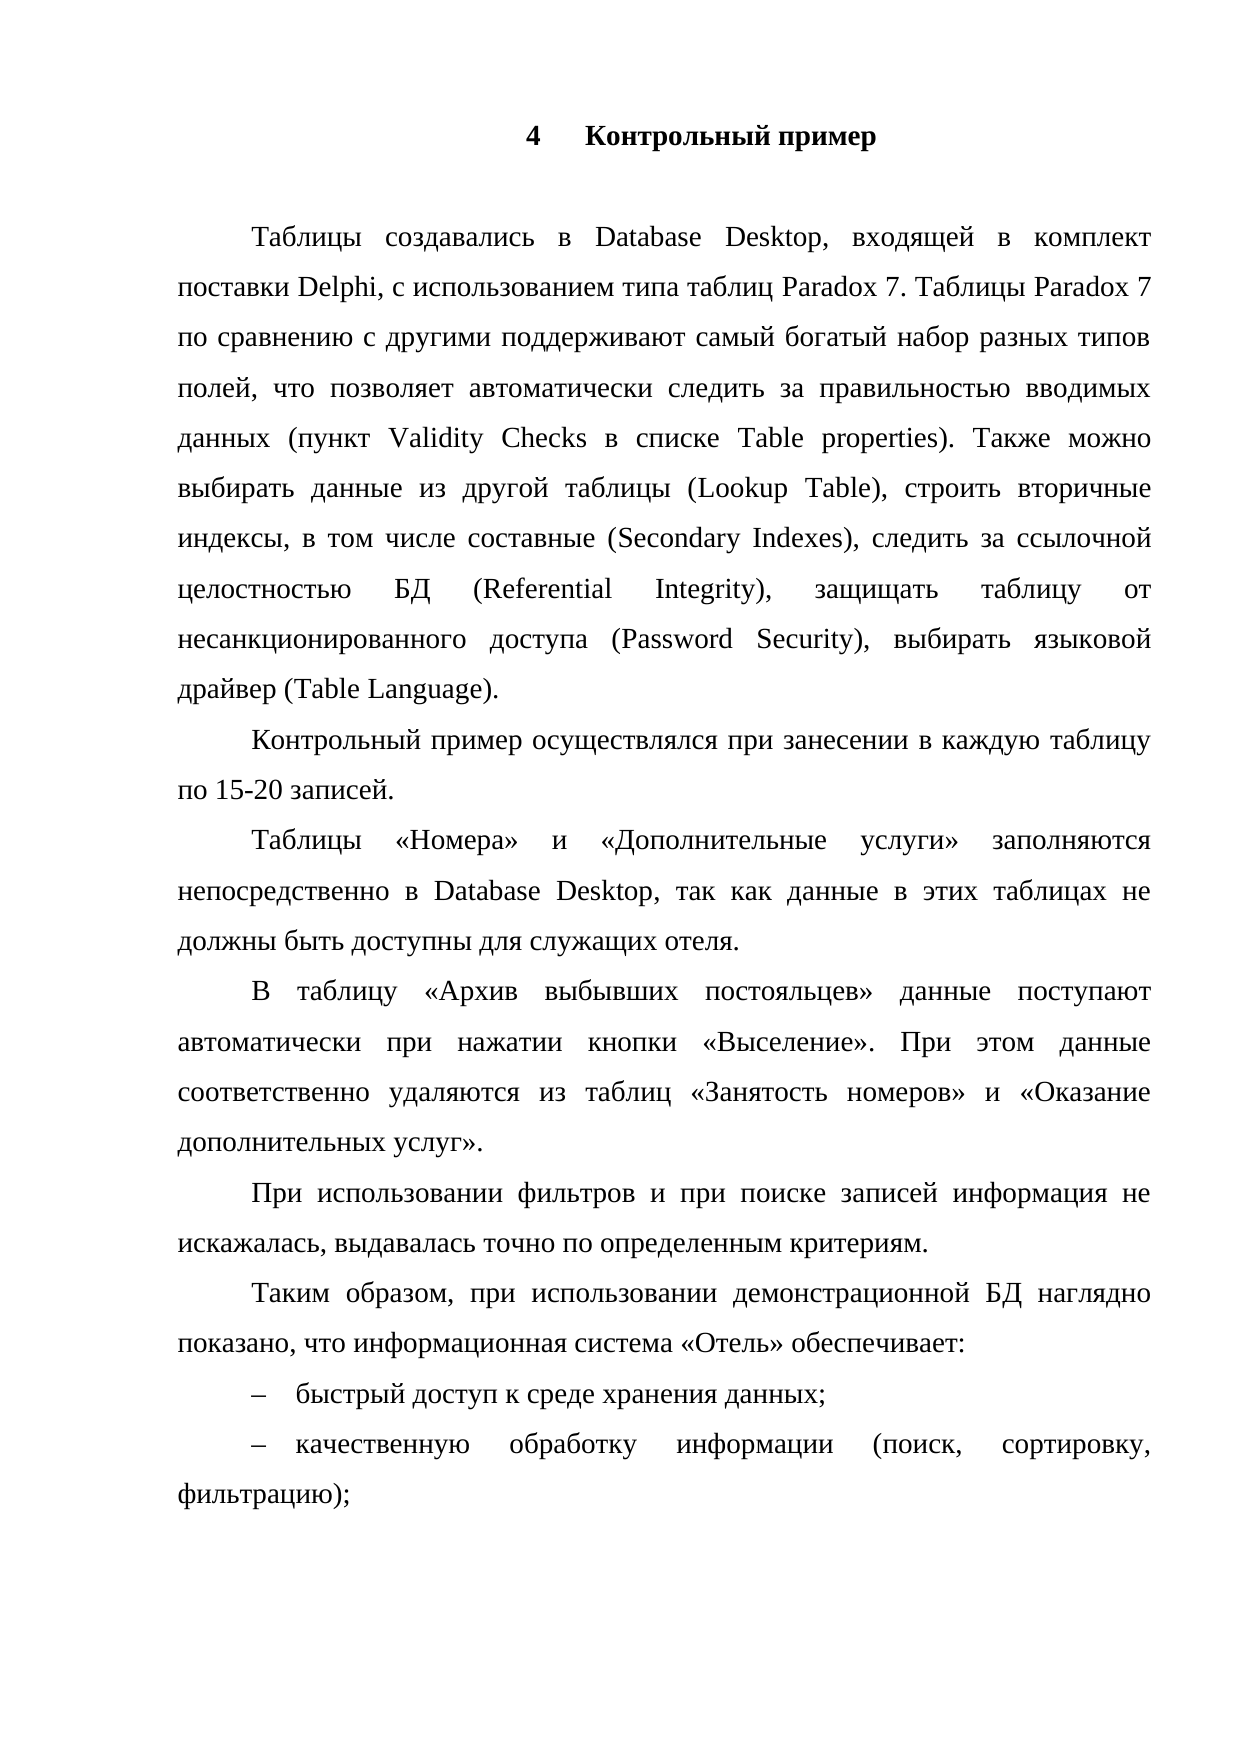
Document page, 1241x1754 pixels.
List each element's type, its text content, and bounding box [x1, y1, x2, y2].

text При использовании фильтров и при поиске записей информация не искажалась, выдавалась точно по определенным критериям. [177, 1175, 1152, 1258]
text Таблицы «Номера» и «Дополнительные услуги» заполняются непосредственно в Database Desktop, так как данные в этих таблицах не должны быть доступны для служащих отеля. [177, 822, 1152, 957]
list качественную обработку информации (поиск, сортировку, фильтрацию); [177, 1426, 1152, 1510]
text В таблицу «Архив выбывших постояльцев» данные поступают автоматически при нажатии кнопки «Выселение». При этом данные соответственно удаляются из таблиц «Занятость номеров» и «Оказание дополнительных услуг». [177, 973, 1152, 1158]
text 4 Контрольный пример [177, 118, 1152, 152]
text Таким образом, при использовании демонстрационной БД наглядно показано, что информационная система «Отель» обеспечивает: [177, 1275, 1152, 1359]
list быстрый доступ к среде хранения данных; [177, 1376, 1152, 1409]
text Контрольный пример осуществлялся при занесении в каждую таблицу по 15-20 записей. [177, 722, 1152, 806]
text Таблицы создавались в Database Desktop, входящей в комплект поставки Delphi, с использованием типа таблиц Paradox 7. Таблицы Paradox 7 по сравнению с другими поддерживают самый богатый набор разных типов полей, что позволяет автоматически следить за правильностью вводимых данных (пункт Validity Checks в списке Table properties). Также можно выбирать данные из другой таблицы (Lookup Table), строить вторичные индексы, в том числе составные (Secondary Indexes), следить за ссылочной целостностью БД (Referential Integrity), защищать таблицу от несанкционированного доступа (Password Security), выбирать языковой драйвер (Table Language). [177, 219, 1152, 705]
